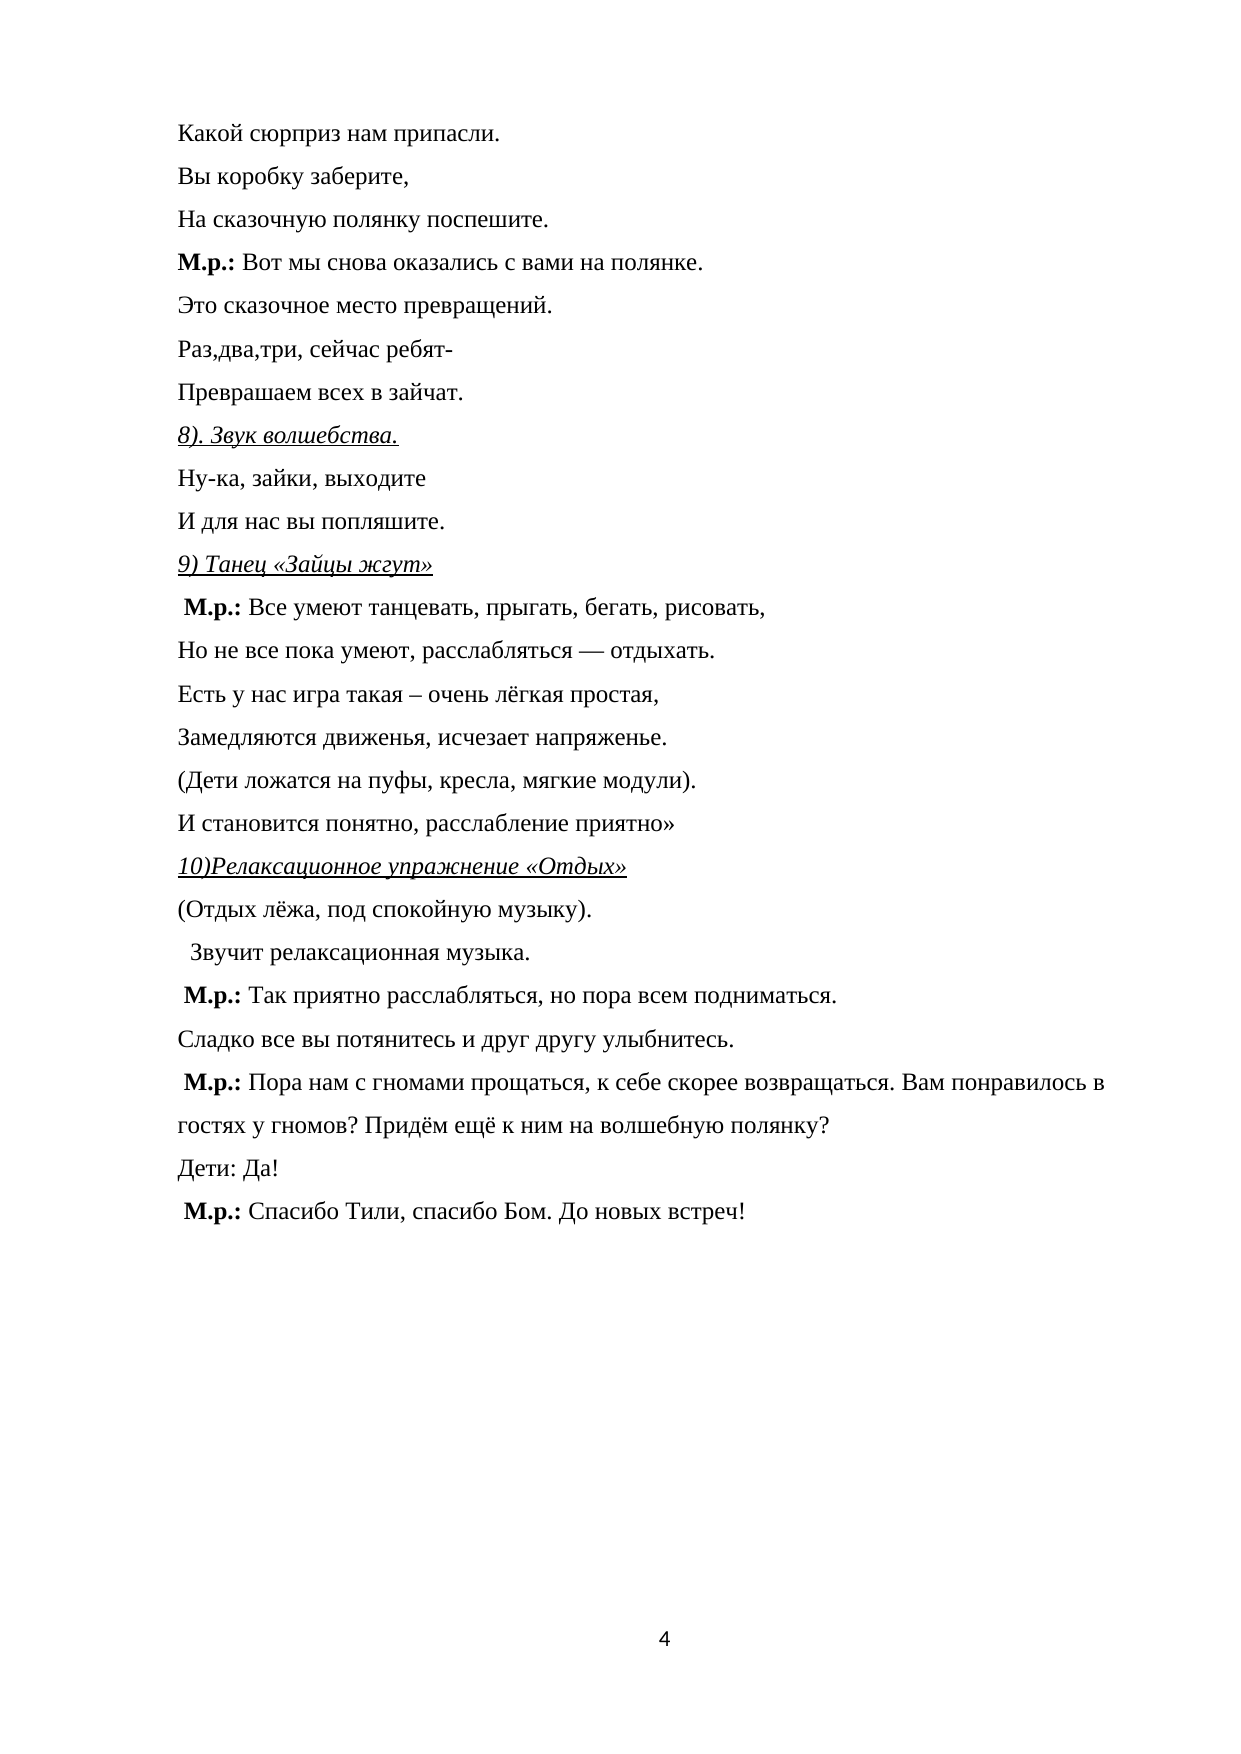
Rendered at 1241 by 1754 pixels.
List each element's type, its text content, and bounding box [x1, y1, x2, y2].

text Но не все пока умеют, расслабляться — отдыхать. [177, 636, 1152, 664]
text Замедляются движенья, исчезает напряженье. [177, 722, 1152, 751]
text Дети: Да! [177, 1153, 1152, 1182]
text М.р.: Так приятно расслабляться, но пора всем подниматься. [177, 981, 1152, 1009]
text 10)Релаксационное упражнение «Отдых» [177, 851, 1152, 880]
text Ну-ка, зайки, выходите [177, 463, 1152, 492]
text Это сказочное место превращений. [177, 291, 1152, 319]
text Преврашаем всех в зайчат. [177, 377, 1152, 406]
text Звучит релаксационная музыка. [177, 937, 1152, 966]
text (Отдых лёжа, под спокойную музыку). [177, 894, 1152, 923]
text М.р.: Вот мы снова оказались с вами на полянке. [177, 247, 1152, 276]
text 9) Танец «Зайцы жгут» [177, 549, 1152, 578]
text Сладко все вы потянитесь и друг другу улыбнитесь. [177, 1024, 1152, 1052]
text М.р.: Пора нам с гномами прощаться, к себе скорее возвращаться. Вам понравилось в гостях у гномов? Придём ещё к ним на волшебную полянку? [177, 1067, 1152, 1139]
text Раз,два,три, сейчас ребят- [177, 334, 1152, 362]
text 8). Звук волшебства. [177, 420, 1152, 449]
text Какой сюрприз нам припасли. [177, 118, 1152, 147]
text И становится понятно, расслабление приятно» [177, 808, 1152, 837]
text М.р.: Спасибо Тили, спасибо Бом. До новых встреч! [177, 1196, 1152, 1225]
text И для нас вы попляшите. [177, 506, 1152, 535]
text М.р.: Все умеют танцевать, прыгать, бегать, рисовать, [177, 592, 1152, 621]
text На сказочную полянку поспешите. [177, 204, 1152, 233]
text Есть у нас игра такая – очень лёгкая простая, [177, 679, 1152, 707]
text (Дети ложатся на пуфы, кресла, мягкие модули). [177, 765, 1152, 794]
text Вы коробку заберите, [177, 161, 1152, 190]
